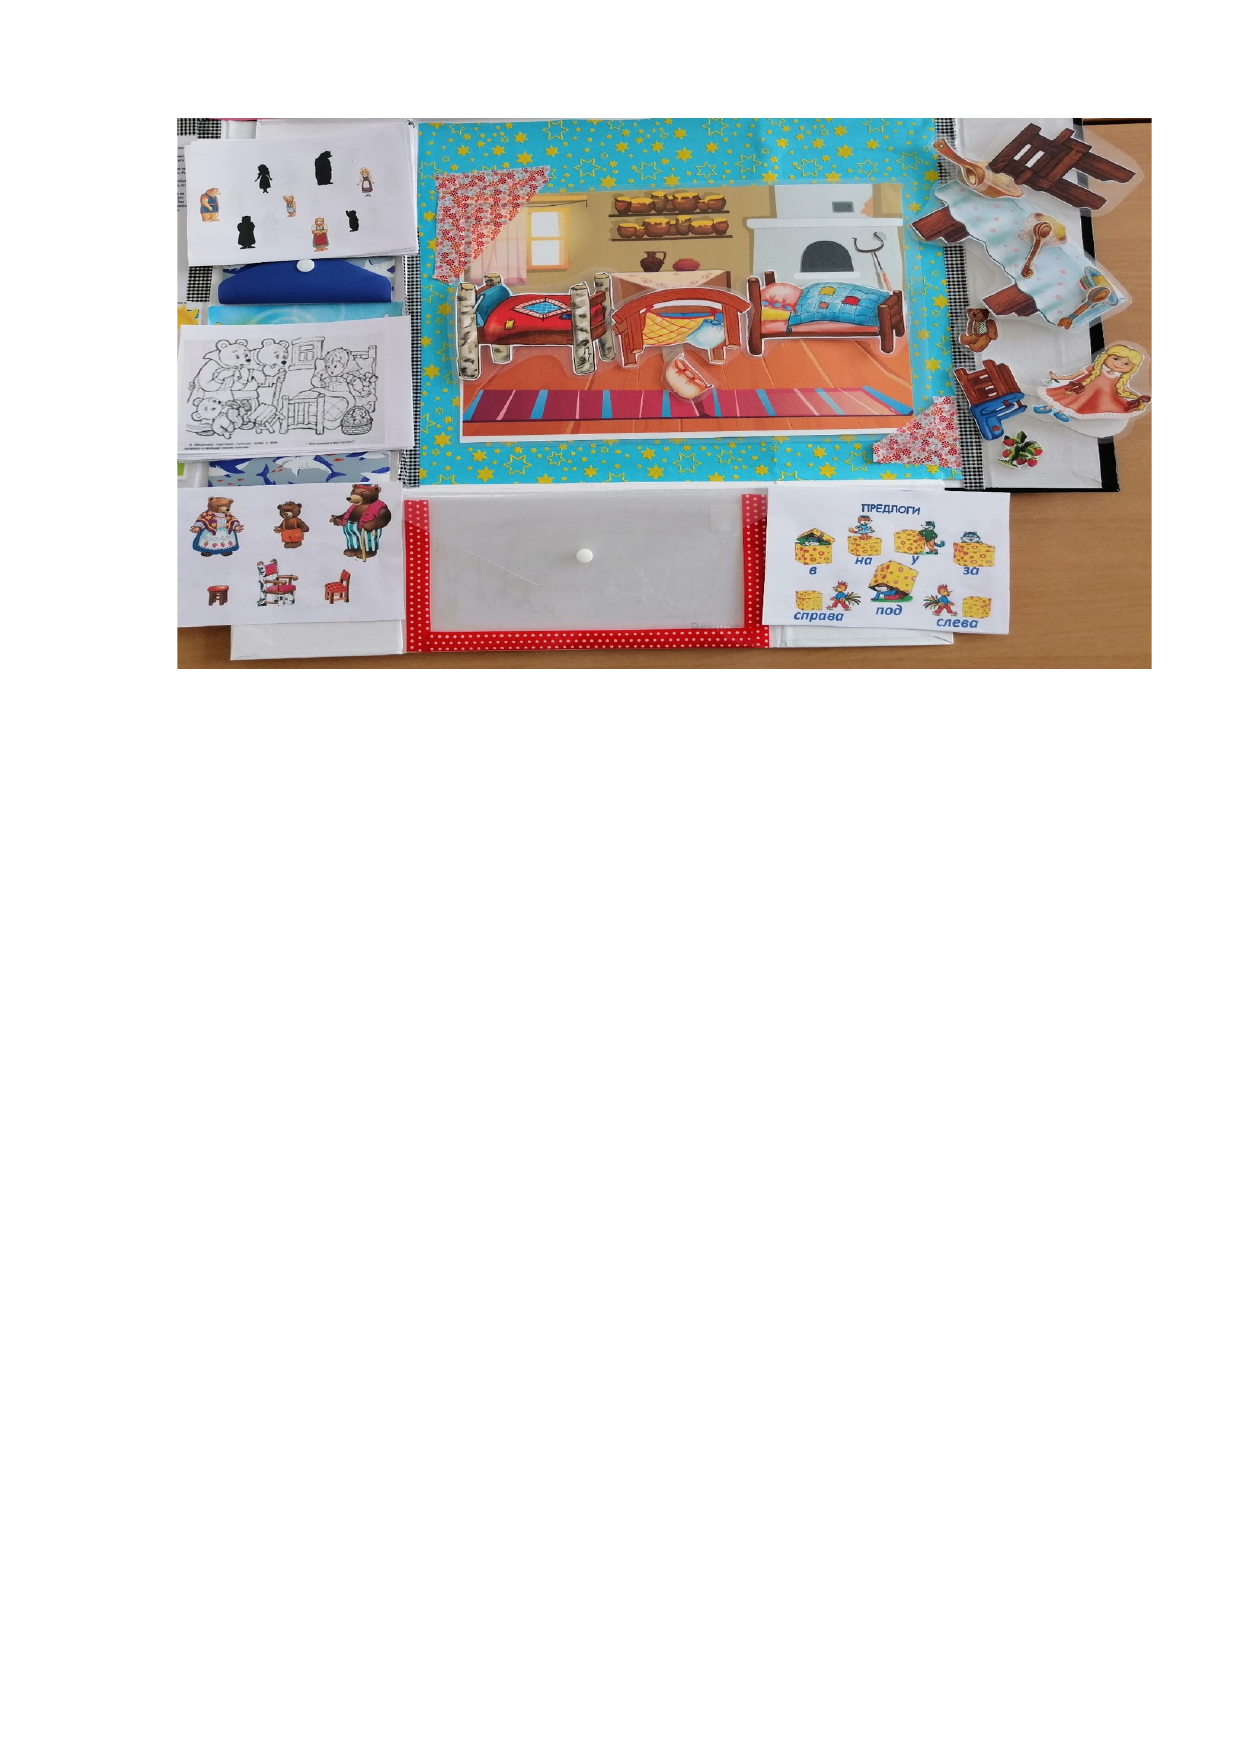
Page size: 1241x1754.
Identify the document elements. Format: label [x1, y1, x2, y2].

picture [177, 118, 1152, 669]
